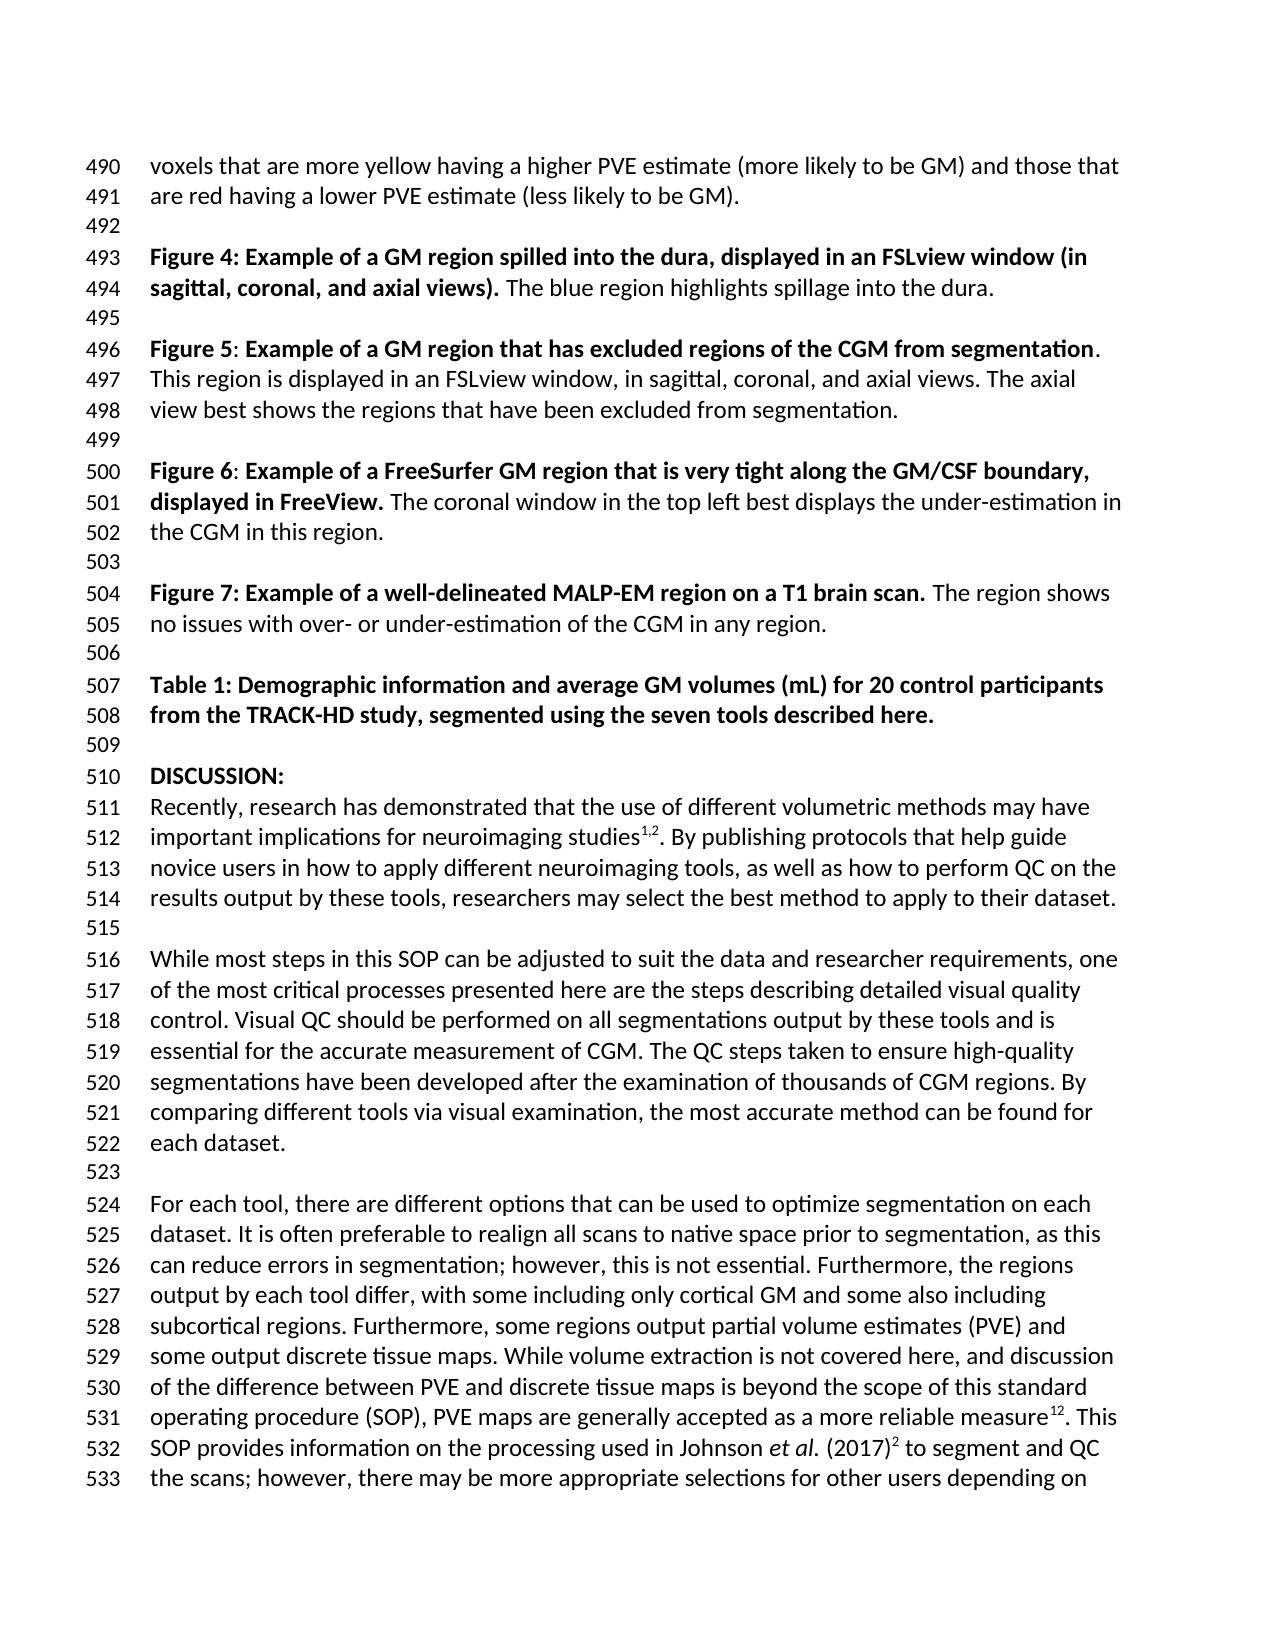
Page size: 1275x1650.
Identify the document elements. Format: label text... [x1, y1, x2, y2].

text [150, 150, 1125, 211]
list Recently, research has demonstrated that the use of different volumetric methods may have important implications for neuroimaging studies1,2. By publishing protocols that help guide novice users in how to apply different neuroimaging tools, as well as how to perform QC on the results output by these tools, researchers may select the best method to apply to their dataset. [150, 791, 1125, 913]
list DISCUSSION: [150, 760, 1125, 791]
text Figure 6: Example of a FreeSurfer GM region that is very tight along the GM/CSF boundary, displayed in FreeView. The coronal window in the top left best displays the under-estimation in the CGM in this region. [150, 455, 1125, 547]
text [150, 1188, 1125, 1493]
text Table 1: Demographic information and average GM volumes (mL) for 20 control participants from the TRACK-HD study, segmented using the seven tools described here. [150, 669, 1125, 730]
text Figure 5: Example of a GM region that has excluded regions of the CGM from segmentation. This region is displayed in an FSLview window, in sagittal, coronal, and axial views. The axial view best shows the regions that have been excluded from segmentation. [150, 333, 1125, 425]
text Figure 4: Example of a GM region spilled into the dura, displayed in an FSLview window (in sagittal, coronal, and axial views). The blue region highlights spillage into the dura. [150, 242, 1125, 303]
text Figure 7: Example of a well-delineated MALP-EM region on a T1 brain scan. The region shows no issues with over- or under-estimation of the CGM in any region. [150, 577, 1125, 638]
list While most steps in this SOP can be adjusted to suit the data and researcher requirements, one of the most critical processes presented here are the steps describing detailed visual quality control. Visual QC should be performed on all segmentations output by these tools and is essential for the accurate measurement of CGM. The QC steps taken to ensure high-quality segmentations have been developed after the examination of thousands of CGM regions. By comparing different tools via visual examination, the most accurate method can be found for each dataset. [150, 943, 1125, 1157]
